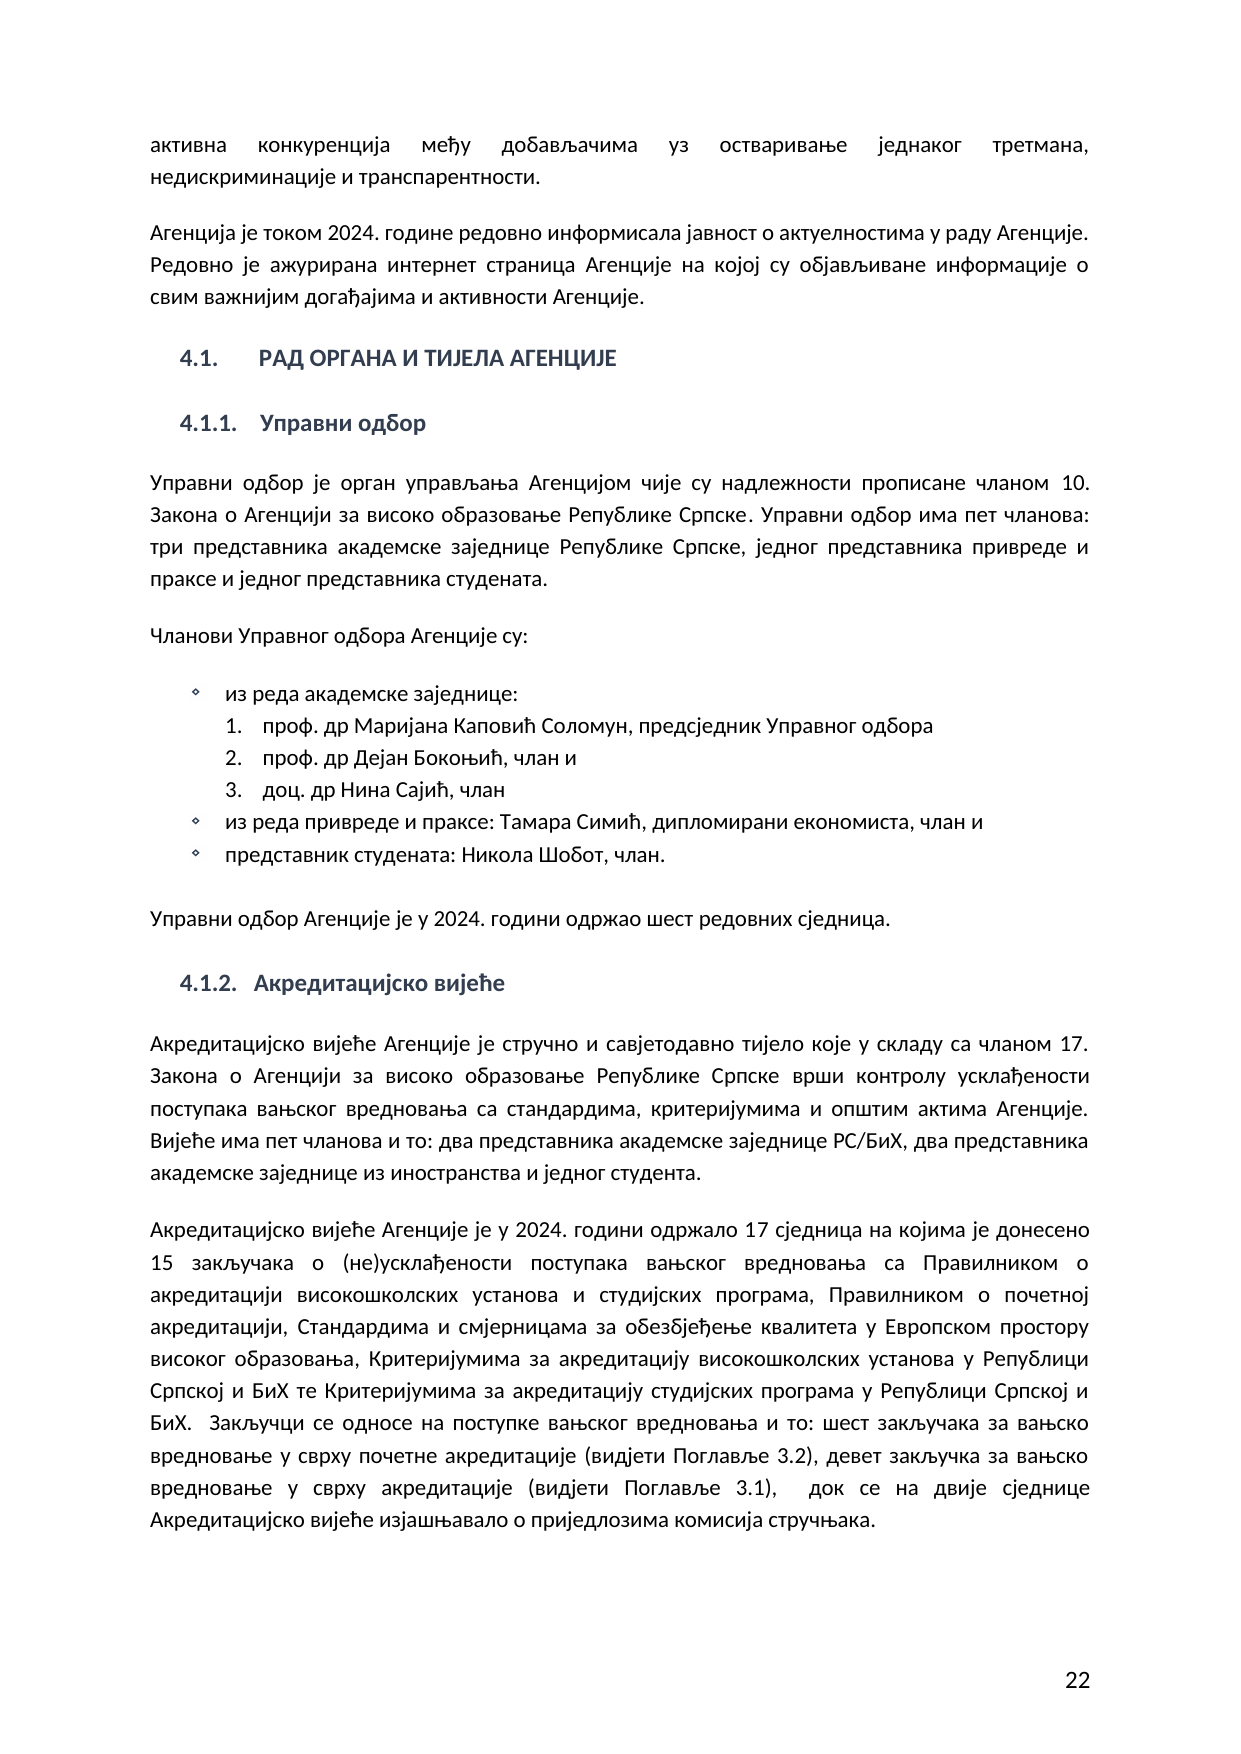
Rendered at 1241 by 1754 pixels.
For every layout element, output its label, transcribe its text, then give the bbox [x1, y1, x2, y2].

list из реда привреде и праксе: Тамара Симић, дипломирани економиста, члан и [187, 807, 1090, 836]
text Управни одбор Aгенције je у 2024. години одржао шест редовних сједница. [150, 904, 1090, 932]
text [150, 130, 1090, 191]
list проф. др Маријана Каповић Соломун, предсједник Управног одбора [225, 711, 1090, 739]
picture [188, 813, 209, 830]
list Управни одбор [179, 407, 1090, 437]
picture [188, 845, 209, 862]
text Чланови Управног одбора Агенције су: [150, 622, 1090, 649]
list доц. др Нина Сајић, члан [225, 775, 1090, 803]
list представник студената: Никола Шобот, члан. [187, 840, 1090, 868]
list Акредитацијско вијеће [179, 967, 1090, 997]
text Агенција је током 2024. године редовно информисала јавност о актуелностима у раду Агенције. Редовно је ажурирана интернет страница Агенције на којој су објављиване информације о свим важнијим догађајима и активности Агенције. [150, 218, 1090, 310]
list проф. др Дејан Бокоњић, члан и [225, 743, 1090, 771]
list РАД ОРГАНА И ТИЈЕЛА АГЕНЦИЈЕ [179, 343, 1090, 373]
text Акредитацијско вијеће Агенције је у 2024. години одржало 17 сједница на којима је донесено 15 закључака о (не)усклађености поступака вањског вредновања са Правилником о акредитацији високошколских установа и студијских програма, Правилником о почетној акредитацији, Стандардима и смјерницама за обезбјеђење квалитета у Европском простору високог образовања, Критеријумима за акредитацију високошколских установа у Републици Српској и БиХ те Критеријумима за акредитацију студијских програма у Републици Српској и БиХ. Закључци се односе на поступке вањског вредновања и то: шест закључака за вањско вредновање у сврху почетне акредитације (видјети Поглавље 3.2), девет закључка за вањско вредновање у сврху акредитације (видјети Поглавље 3.1), док се на двије сједнице Акредитацијско вијеће изјашњавало о приједлозима комисија стручњака. [150, 1215, 1090, 1533]
text Управни одбор је орган управљања Агенцијом чије су надлежности прописане чланом 10. Закона о Агенцији за високо образовање Републике Српске. Управни одбор има пет чланова: три представника академске заједнице Републике Српске, једног представника привреде и праксе и једног представника студената. [150, 468, 1090, 592]
text Акредитацијско вијеће Агенције је стручно и савјетодавно тијело које у складу са чланом 17. Закона о Агенцији за високо образовање Републике Српске врши контролу усклађености поступака вањског вредновања са стандардима, критеријумима и општим актима Агенције. Вијеће има пет чланова и то: два представника академске заједнице РС/БиХ, два представника академске заједнице из иностранства и једног студента. [150, 1029, 1090, 1186]
picture [188, 684, 209, 701]
list из реда академске заједнице: [187, 679, 1090, 707]
